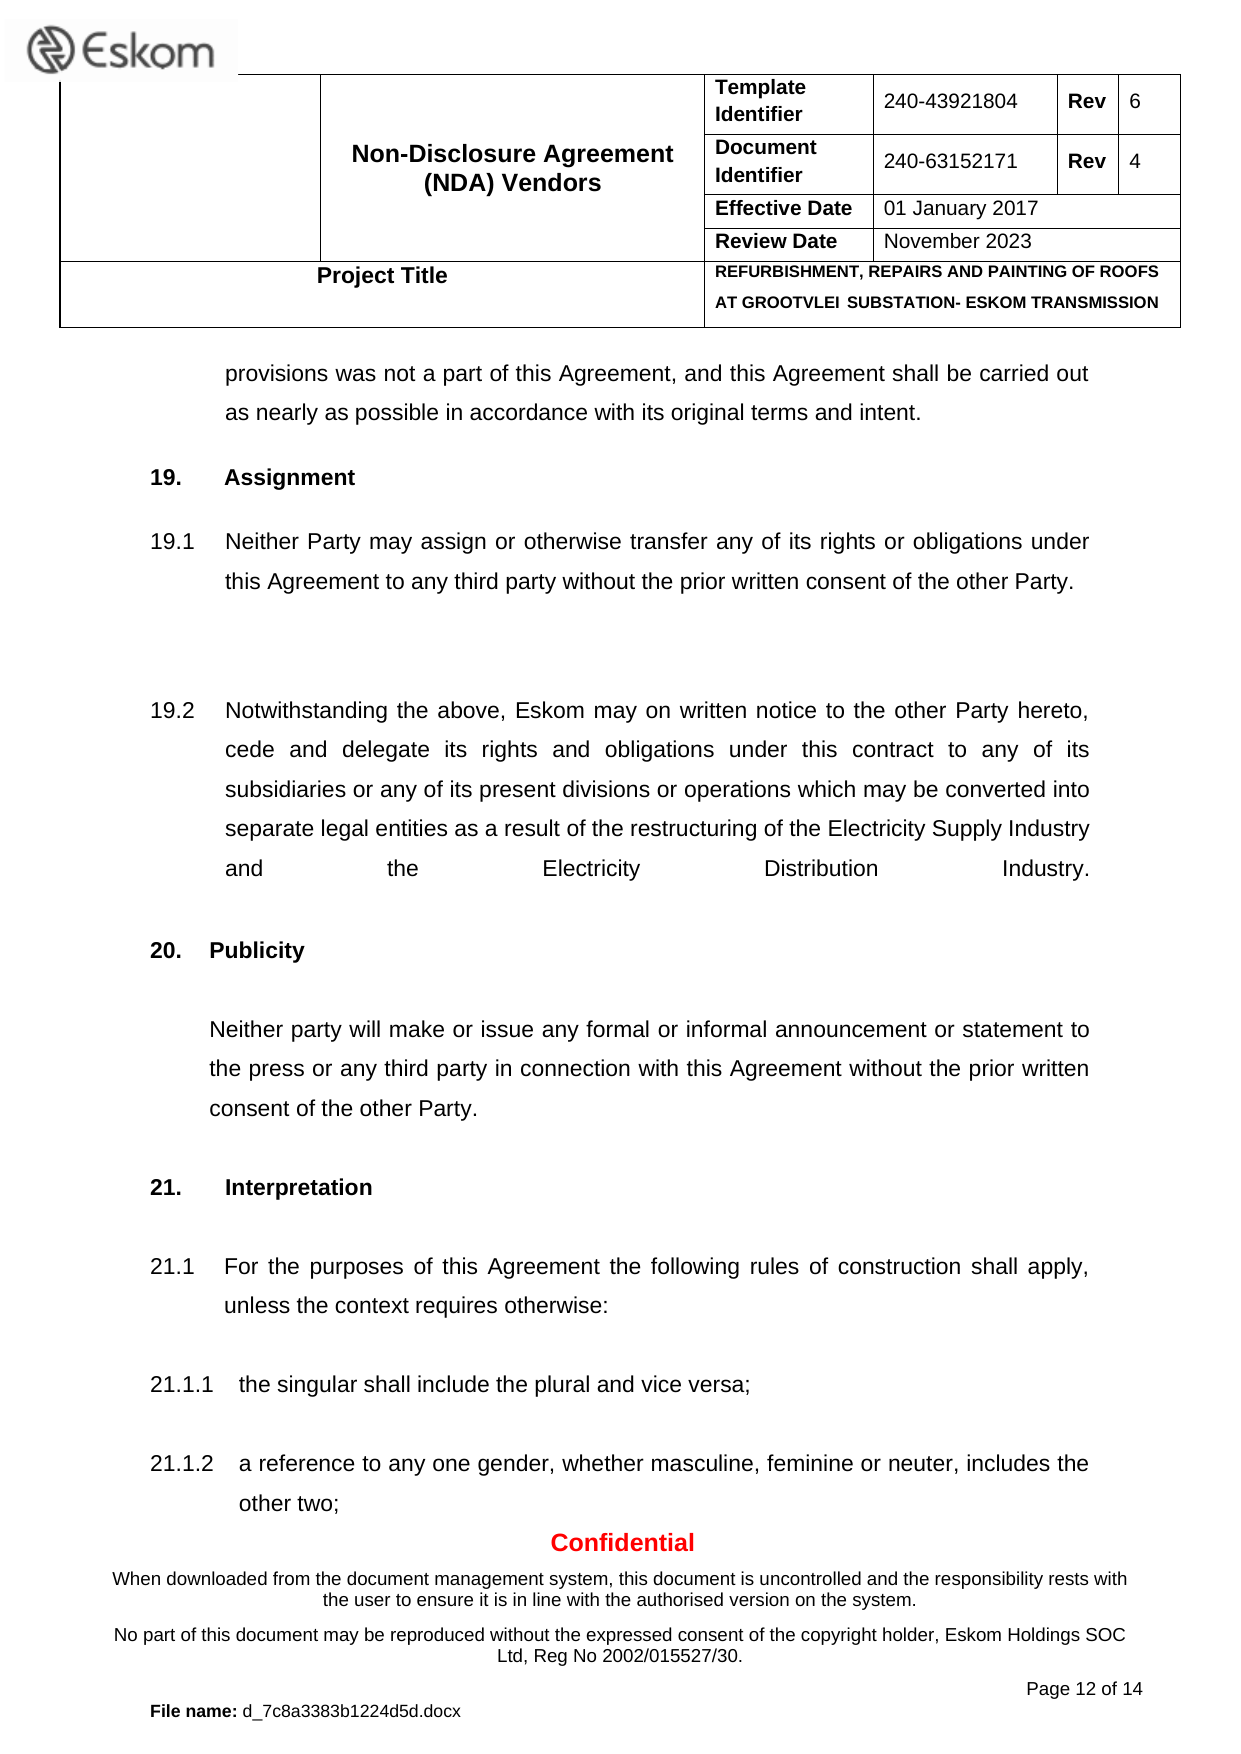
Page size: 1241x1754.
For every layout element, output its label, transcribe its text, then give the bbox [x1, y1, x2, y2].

text 21.1.2 a reference to any one gender, whether masculine, feminine or neuter, includes the other two; [150, 1450, 1090, 1516]
text 19.1 Neither Party may assign or otherwise transfer any of its rights or obligations under this Agreement to any third party without the prior written consent of the other Party. [150, 528, 1090, 594]
text 19.2 Notwithstanding the above, Eskom may on written notice to the other Party hereto, cede and delegate its rights and obligations under this contract to any of its subsidiaries or any of its present divisions or operations which may be converted into separate legal entities as a result of the restructuring of the Electricity Supply Industry and the Electricity Distribution Industry. [150, 697, 1090, 923]
text 21.1.1 the singular shall include the plural and vice versa; [150, 1371, 1090, 1397]
text 21.1 For the purposes of this Agreement the following rules of construction shall apply, unless the context requires otherwise: [150, 1253, 1090, 1318]
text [150, 360, 1090, 426]
text Neither party will make or issue any formal or informal announcement or statement to the press or any third party in connection with this Agreement without the prior written consent of the other Party. [209, 1016, 1090, 1121]
text 20. Publicity [150, 937, 1090, 963]
text 21. Interpretation [150, 1174, 1090, 1200]
text 19. Assignment [150, 464, 1090, 490]
